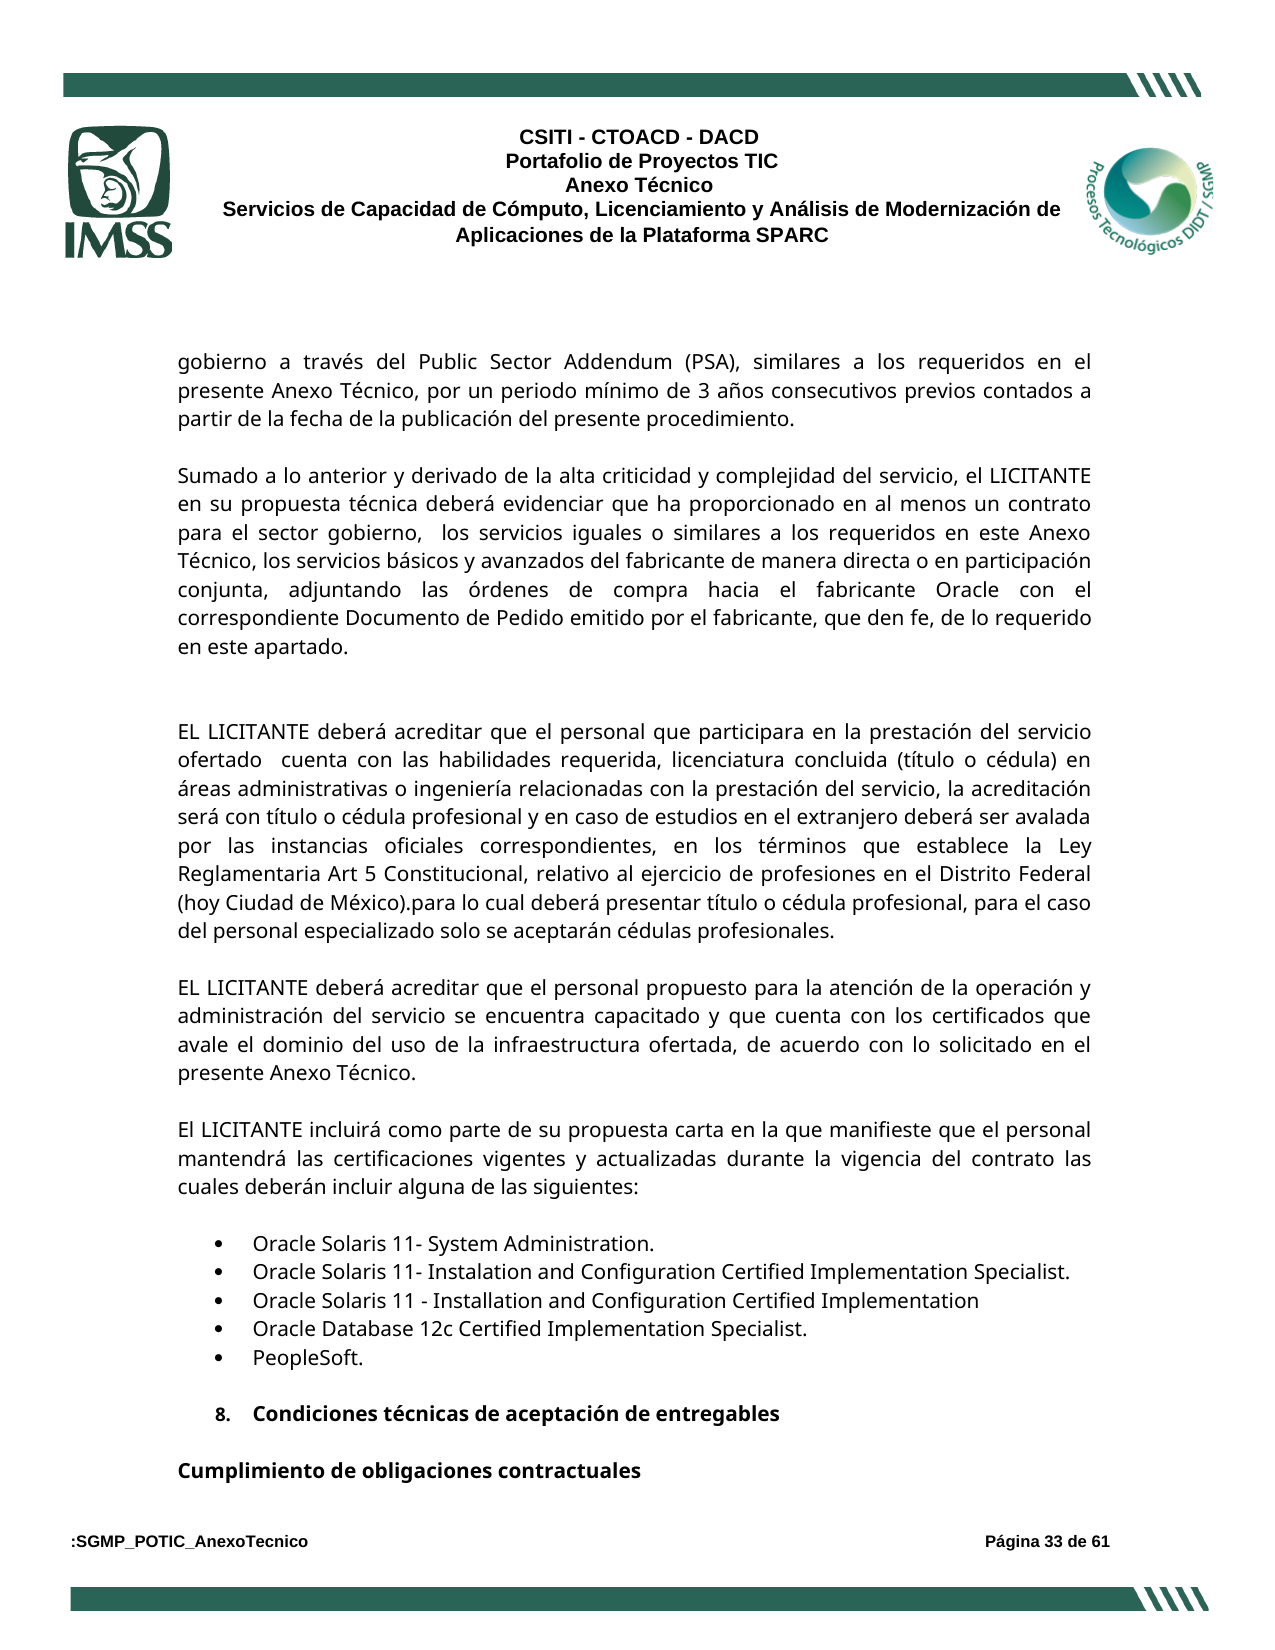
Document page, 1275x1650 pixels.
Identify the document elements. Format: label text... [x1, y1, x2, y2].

list Oracle Solaris 11- System Administration. [215, 1229, 1093, 1257]
picture [1084, 145, 1213, 254]
list Oracle Database 12c Certified Implementation Specialist. [215, 1314, 1093, 1343]
picture [63, 73, 1202, 97]
list Oracle Solaris 11 - Installation and Configuration Certified Implementation [215, 1286, 1093, 1314]
text EL LICITANTE deberá acreditar que el personal propuesto para la atención de la operación y administración del servicio se encuentra capacitado y que cuenta con los certificados que avale el dominio del uso de la infraestructura ofertada, de acuerdo con lo solicitado en el presente Anexo Técnico. [177, 973, 1093, 1087]
text El LICITANTE incluirá como parte de su propuesta carta en la que manifieste que el personal mantendrá las certificaciones vigentes y actualizadas durante la vigencia del contrato las cuales deberán incluir alguna de las siguientes: [177, 1115, 1093, 1201]
text Sumado a lo anterior y derivado de la alta criticidad y complejidad del servicio, el LICITANTE en su propuesta técnica deberá evidenciar que ha proporcionado en al menos un contrato para el sector gobierno, los servicios iguales o similares a los requeridos en este Anexo Técnico, los servicios básicos y avanzados del fabricante de manera directa o en participación conjunta, adjuntando las órdenes de compra hacia el fabricante Oracle con el correspondiente Documento de Pedido emitido por el fabricante, que den fe, de lo requerido en este apartado. [177, 461, 1093, 660]
text EL LICITANTE deberá acreditar que el personal que participara en la prestación del servicio ofertado cuenta con las habilidades requerida, licenciatura concluida (título o cédula) en áreas administrativas o ingeniería relacionadas con la prestación del servicio, la acreditación será con título o cédula profesional y en caso de estudios en el extranjero deberá ser avalada por las instancias oficiales correspondientes, en los términos que establece la Ley Reglamentaria Art 5 Constitucional, relativo al ejercicio de profesiones en el Distrito Federal (hoy Ciudad de México).para lo cual deberá presentar título o cédula profesional, para el caso del personal especializado solo se aceptarán cédulas profesionales. [177, 717, 1093, 944]
list Oracle Solaris 11- Instalation and Configuration Certified Implementation Specialist. [215, 1257, 1093, 1286]
picture [63, 124, 173, 258]
text Cumplimiento de obligaciones contractuales [177, 1456, 1093, 1485]
list PeopleSoft. [215, 1343, 1093, 1371]
subtitle Condiciones técnicas de aceptación de entregables [215, 1399, 1093, 1428]
picture [70, 1587, 1209, 1611]
